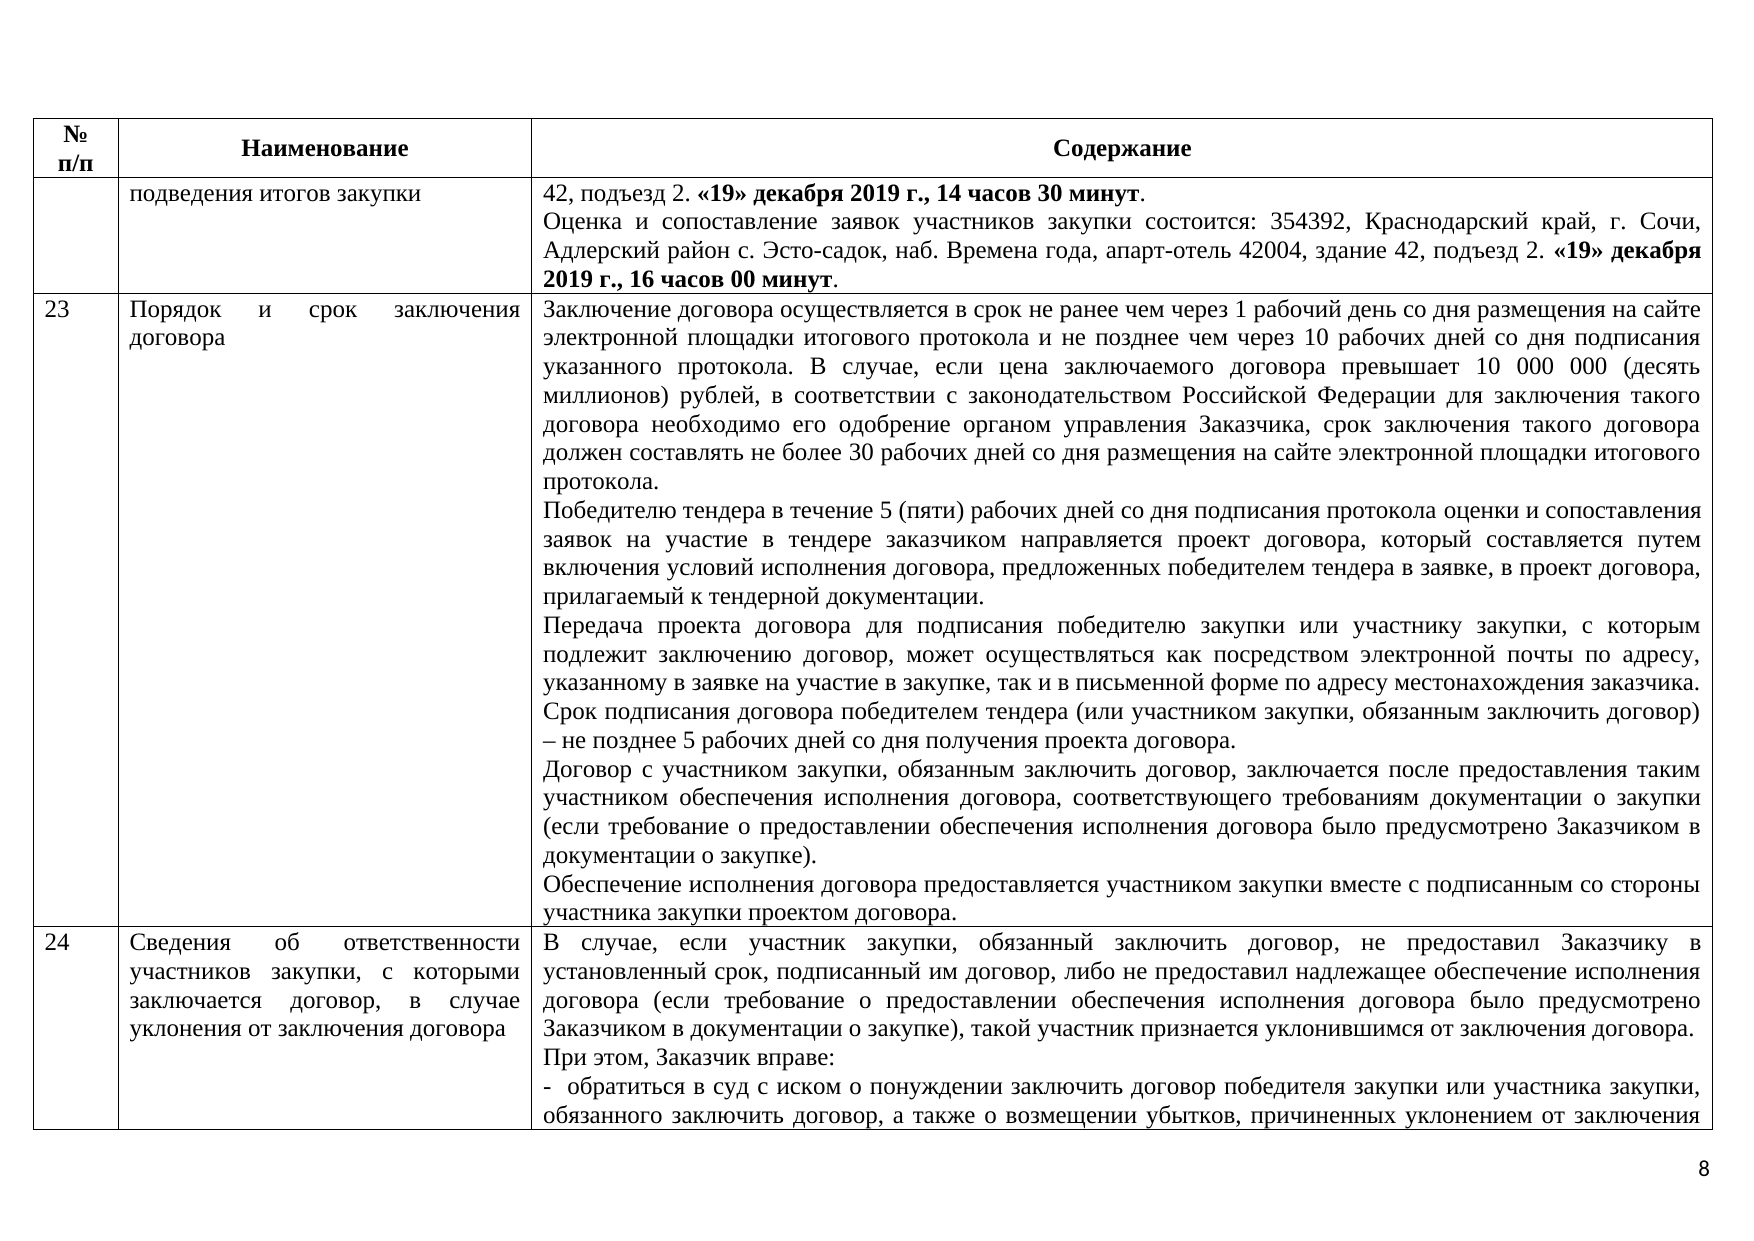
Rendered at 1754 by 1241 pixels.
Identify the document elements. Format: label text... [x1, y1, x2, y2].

table_cell Заключение договора осуществляется в срок не ранее чем через 1 рабочий день со дня размещения на сайте электронной площадки итогового протокола и не позднее чем через 10 рабочих дней со дня подписания указанного протокола. В случае, если цена заключаемого договора превышает 10 000 000 (десять миллионов) рублей, в соответствии с законодательством Российской Федерации для заключения такого договора необходимо его одобрение органом управления Заказчика, срок заключения такого договора должен составлять не более 30 рабочих дней со дня размещения на сайте электронной площадки итогового протокола. Победителю тендера в течение 5 (пяти) рабочих дней со дня подписания протокола оценки и сопоставления заявок на участие в тендере заказчиком направляется проект договора, который составляется путем включения условий исполнения договора, предложенных победителем тендера в заявке, в проект договора, прилагаемый к тендерной документации. Передача проекта договора для подписания победителю закупки или участнику закупки, с которым подлежит заключению договор, может осуществляться как посредством электронной почты по адресу, указанному в заявке на участие в закупке, так и в письменной форме по адресу местонахождения заказчика. Срок подписания договора победителем тендера (или участником закупки, обязанным заключить договор) – не позднее 5 рабочих дней со дня получения проекта договора. Договор с участником закупки, обязанным заключить договор, заключается после предоставления таким участником обеспечения исполнения договора, соответствующего требованиям документации о закупки (если требование о предоставлении обеспечения исполнения договора было предусмотрено Заказчиком в документации о закупке). Обеспечение исполнения договора предоставляется участником закупки вместе с подписанным со стороны участника закупки проектом договора. [532, 294, 1712, 926]
table_cell Место и дата рассмотрения предложений участников закупки и подведения итогов закупки [119, 178, 531, 293]
table_header Наименование [119, 119, 531, 177]
table_cell 22 [34, 178, 118, 293]
table_header Содержание [532, 119, 1712, 177]
table_cell 24 [34, 927, 118, 1128]
table_cell Порядок и срок заключения договора [119, 294, 531, 926]
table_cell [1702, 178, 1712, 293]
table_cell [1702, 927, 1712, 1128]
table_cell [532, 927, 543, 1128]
table_cell 23 [34, 294, 118, 926]
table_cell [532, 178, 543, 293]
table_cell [119, 927, 531, 1128]
